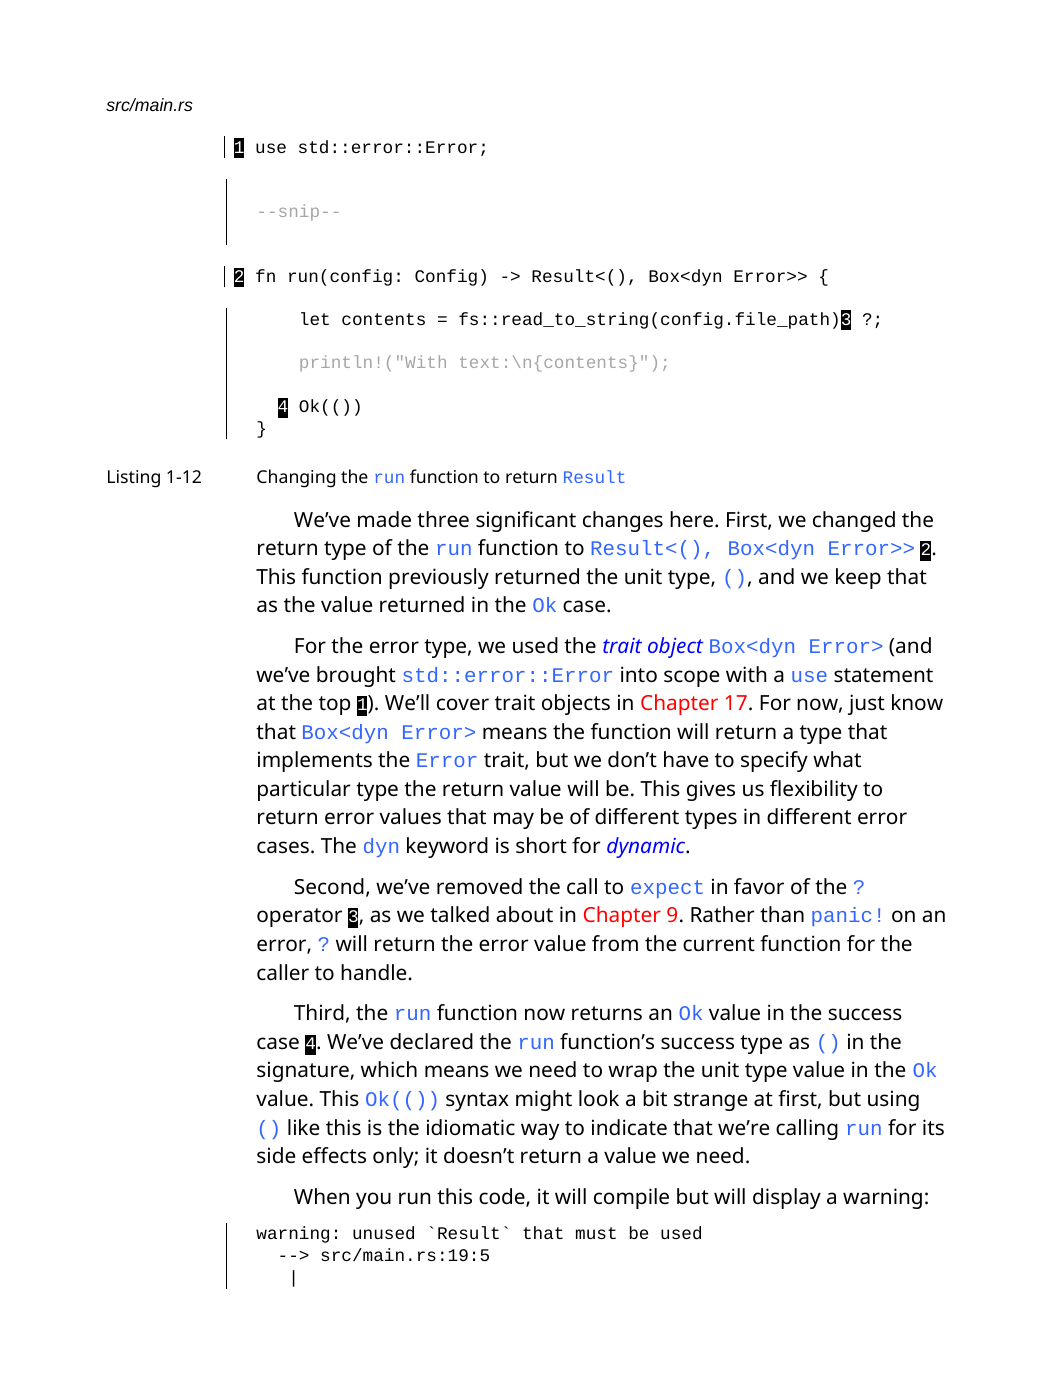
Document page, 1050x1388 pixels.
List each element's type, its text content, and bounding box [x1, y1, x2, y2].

text 2 fn run(config: Config) -> Result<(), Box<dyn Error>> { [225, 266, 950, 287]
text When you run this code, it will compile but will display a warning: [256, 1182, 950, 1211]
text Third, the run function now returns an Ok value in the success case 4. We’ve declared the run function’s success type as () in the signature, which means we need to wrap the unit type value in the Ok value. This Ok(()) syntax might look a bit strange at first, but using () like this is the idiomatic way to indicate that we’re calling run for its side effects only; it doesn’t return a value we need. [256, 998, 950, 1170]
text println!("With text:\n{contents}"); [227, 352, 950, 374]
text Second, we’ve removed the call to expect in favor of the ? operator 3, as we talked about in Chapter 9. Rather than panic! on an error, ? will return the error value from the current function for the caller to handle. [256, 872, 950, 986]
text 1 use std::error::Error; [225, 136, 950, 158]
text src/main.rs [106, 94, 950, 116]
text --snip-- [227, 201, 950, 223]
text We’ve made three significant changes here. First, we changed the return type of the run function to Result<(), Box<dyn Error>> 2. This function previously returned the unit type, (), and we keep that as the value returned in the Ok case. [256, 505, 950, 619]
text | [227, 1267, 950, 1289]
text 4 Ok(()) [227, 396, 950, 418]
text } [227, 418, 950, 439]
text let contents = fs::read_to_string(config.file_path)3 ?; [227, 308, 950, 330]
list Changing the run function to return Result [106, 464, 950, 489]
text For the error type, we used the trait object Box<dyn Error> (and we’ve brought std::error::Error into scope with a use statement at the top 1). We’ll cover trait objects in Chapter 17. For now, just know that Box<dyn Error> means the function will return a type that implements the Error trait, but we don’t have to specify what particular type the return value will be. This gives us flexibility to return error values that may be of different types in different error cases. The dyn keyword is short for dynamic. [256, 631, 950, 859]
text warning: unused `Result` that must be used [227, 1223, 950, 1245]
text --> src/main.rs:19:5 [227, 1245, 950, 1267]
